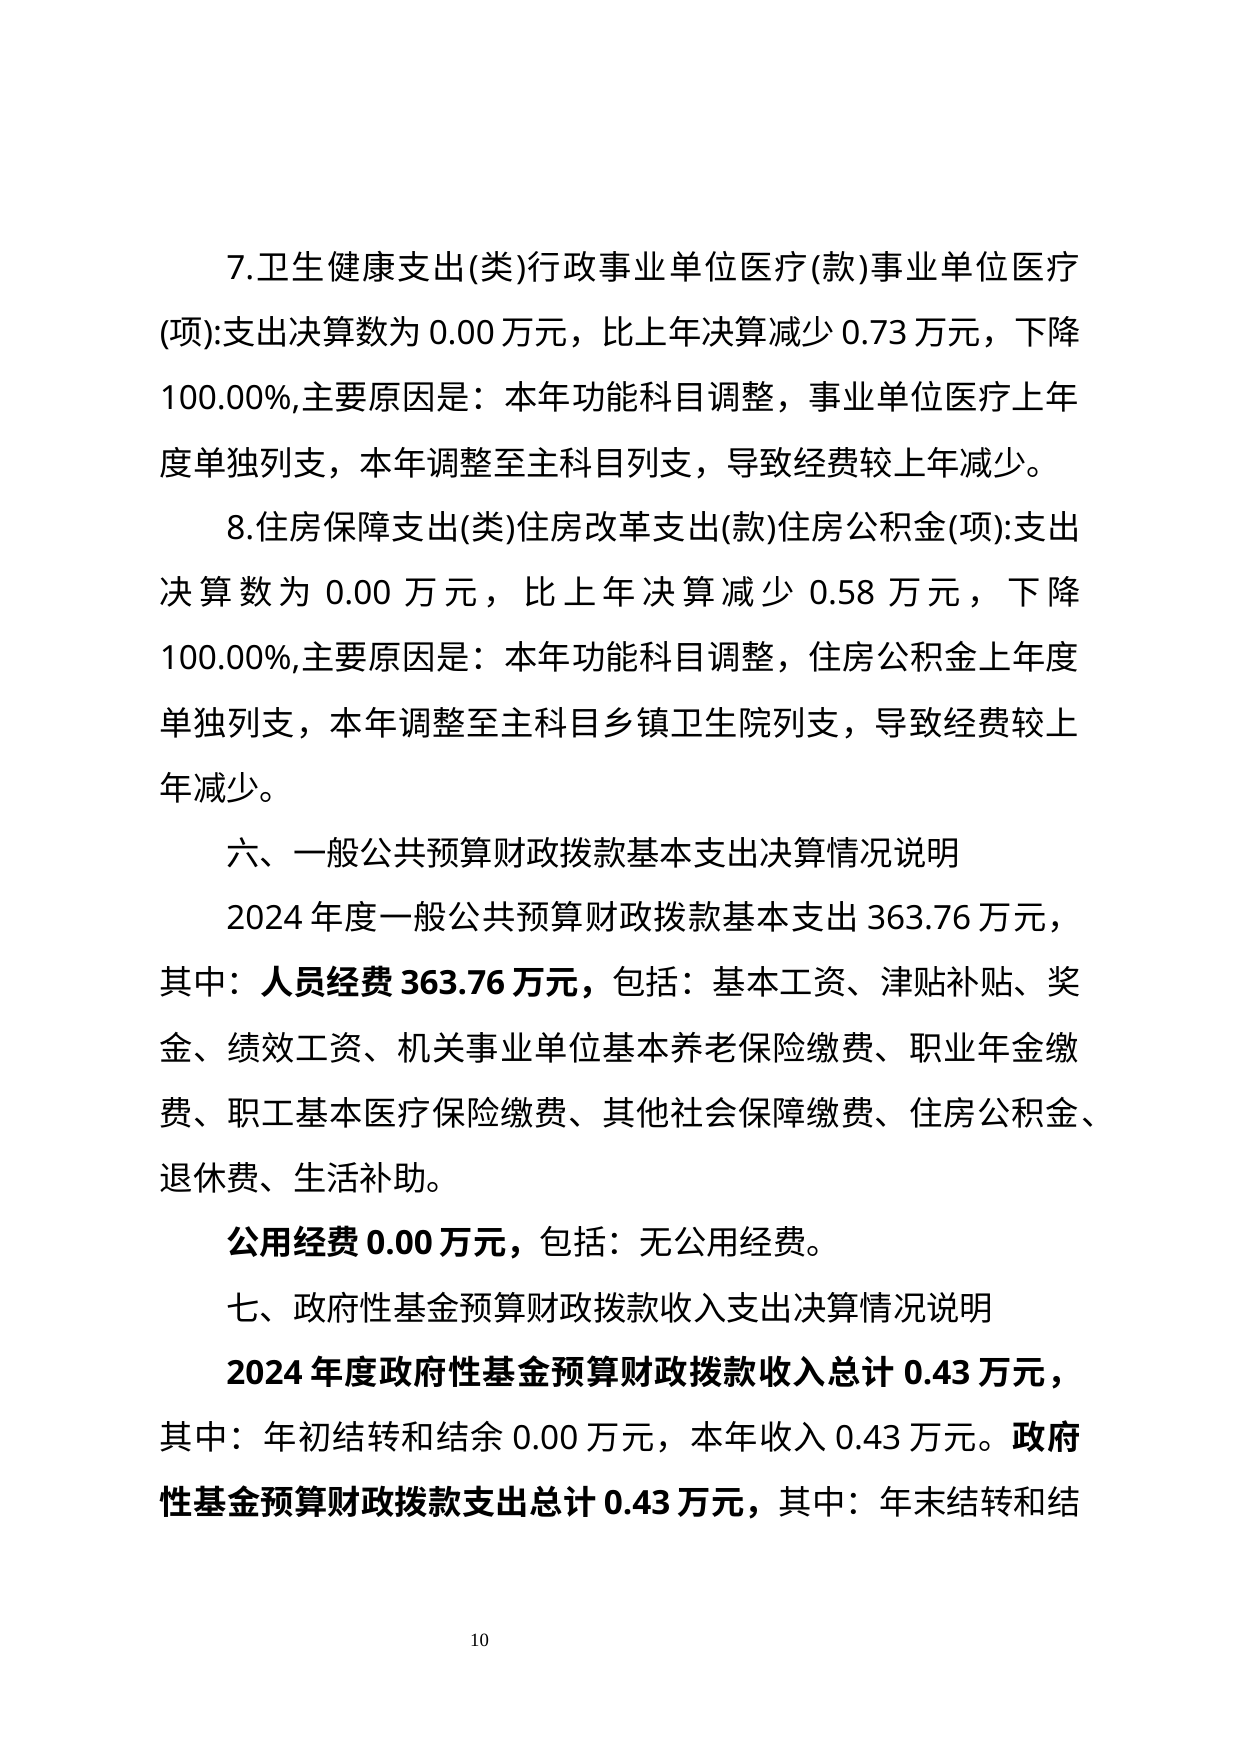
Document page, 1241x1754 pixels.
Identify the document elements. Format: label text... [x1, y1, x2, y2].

text 七、政府性基金预算财政拨款收入支出决算情况说明 [159, 1273, 1081, 1338]
text 2024年度一般公共预算财政拨款基本支出363.76万元，其中：人员经费363.76万元，包括：基本工资、津贴补贴、奖金、绩效工资、机关事业单位基本养老保险缴费、职业年金缴费、职工基本医疗保险缴费、其他社会保障缴费、住房公积金、退休费、生活补助。 [159, 883, 1081, 1208]
text 公用经费0.00万元，包括：无公用经费。 [159, 1208, 1081, 1273]
text 六、一般公共预算财政拨款基本支出决算情况说明 [159, 818, 1081, 883]
text 8.住房保障支出(类)住房改革支出(款)住房公积金(项):支出决算数为0.00万元，比上年决算减少0.58万元，下降100.00%,主要原因是：本年功能科目调整，住房公积金上年度单独列支，本年调整至主科目乡镇卫生院列支，导致经费较上年减少。 [159, 493, 1081, 818]
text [159, 1338, 1081, 1533]
text 7.卫生健康支出(类)行政事业单位医疗(款)事业单位医疗(项):支出决算数为0.00万元，比上年决算减少0.73万元，下降100.00%,主要原因是：本年功能科目调整，事业单位医疗上年度单独列支，本年调整至主科目列支，导致经费较上年减少。 [159, 233, 1081, 493]
